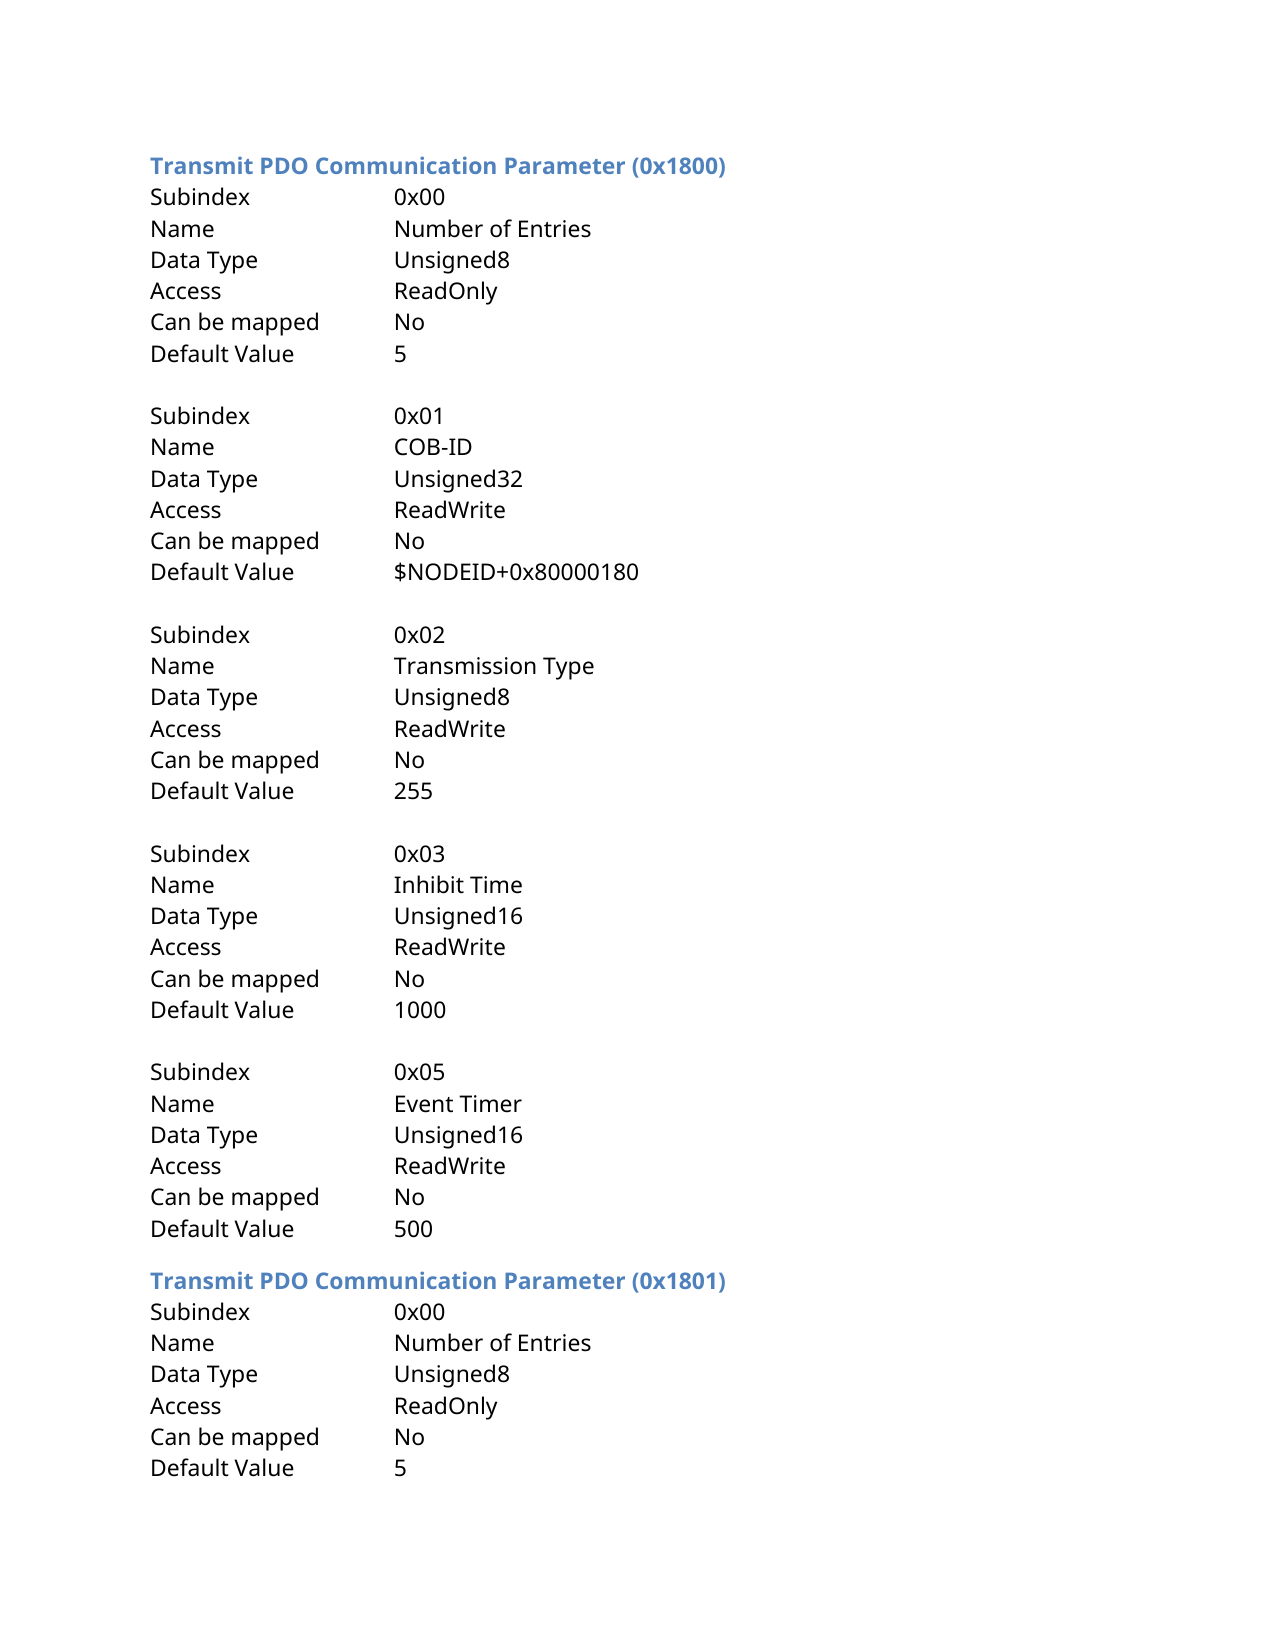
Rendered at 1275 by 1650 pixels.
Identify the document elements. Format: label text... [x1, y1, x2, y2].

table_cell 500 [383, 1213, 1114, 1244]
subtitle Transmit PDO Communication Parameter (0x1801) [150, 1264, 1125, 1296]
table_header Subindex [139, 1296, 382, 1327]
table_cell Can be mapped [139, 744, 382, 775]
table_cell Default Value [139, 338, 382, 369]
table_cell Default Value [139, 556, 382, 587]
table_header 0x00 [383, 181, 1114, 212]
table_cell Number of Entries [383, 1327, 1114, 1358]
table_header Subindex [139, 619, 382, 650]
table_cell Unsigned8 [383, 244, 1114, 275]
table_cell Name [139, 431, 382, 462]
table_cell Can be mapped [139, 963, 382, 994]
table_cell No [383, 963, 1114, 994]
table_cell Data Type [139, 681, 382, 712]
table_cell Transmission Type [383, 650, 1114, 681]
table_cell Default Value [139, 994, 382, 1025]
table_cell ReadWrite [383, 494, 1114, 525]
table_cell Data Type [139, 463, 382, 494]
table_cell Data Type [139, 1358, 382, 1389]
table_cell 255 [383, 775, 1114, 806]
table_header 0x01 [383, 400, 1114, 431]
table_cell Default Value [139, 1213, 382, 1244]
table_cell Name [139, 650, 382, 681]
table_cell Unsigned8 [383, 681, 1114, 712]
table_cell ReadWrite [383, 713, 1114, 744]
table_header 0x02 [383, 619, 1114, 650]
table_cell Can be mapped [139, 1421, 382, 1452]
table_cell Access [139, 713, 382, 744]
table_cell 1000 [383, 994, 1114, 1025]
table_cell Can be mapped [139, 525, 382, 556]
table_cell ReadOnly [383, 275, 1114, 306]
table_cell No [383, 525, 1114, 556]
table_cell Name [139, 213, 382, 244]
table_cell Inhibit Time [383, 869, 1114, 900]
table_cell Access [139, 931, 382, 962]
table_cell Name [139, 869, 382, 900]
table_cell Can be mapped [139, 306, 382, 337]
table_cell COB-ID [383, 431, 1114, 462]
table_cell 5 [383, 1452, 1114, 1483]
table_cell Access [139, 1390, 382, 1421]
table_cell Unsigned16 [383, 900, 1114, 931]
table_cell No [383, 1181, 1114, 1212]
table_cell Access [139, 494, 382, 525]
table_cell Name [139, 1327, 382, 1358]
table_cell Unsigned32 [383, 463, 1114, 494]
table_cell ReadWrite [383, 931, 1114, 962]
table_cell No [383, 1421, 1114, 1452]
table_header Subindex [139, 400, 382, 431]
table_cell Number of Entries [383, 213, 1114, 244]
table_cell Event Timer [383, 1088, 1114, 1119]
table_header Subindex [139, 838, 382, 869]
table_cell $NODEID+0x80000180 [383, 556, 1114, 587]
table_cell Unsigned16 [383, 1119, 1114, 1150]
table_cell Data Type [139, 900, 382, 931]
table_cell Can be mapped [139, 1181, 382, 1212]
table_cell Data Type [139, 1119, 382, 1150]
table_cell No [383, 306, 1114, 337]
table_cell Default Value [139, 1452, 382, 1483]
subtitle Transmit PDO Communication Parameter (0x1800) [150, 150, 1125, 181]
table_cell Access [139, 1150, 382, 1181]
table_cell Data Type [139, 244, 382, 275]
table_header Subindex [139, 181, 382, 212]
table_cell Default Value [139, 775, 382, 806]
table_cell ReadOnly [383, 1390, 1114, 1421]
table_cell Access [139, 275, 382, 306]
table_cell Name [139, 1088, 382, 1119]
table_header 0x00 [383, 1296, 1114, 1327]
table_header 0x03 [383, 838, 1114, 869]
table_header Subindex [139, 1056, 382, 1087]
table_cell No [383, 744, 1114, 775]
table_cell 5 [383, 338, 1114, 369]
table_header 0x05 [383, 1056, 1114, 1087]
table_cell ReadWrite [383, 1150, 1114, 1181]
table_cell Unsigned8 [383, 1358, 1114, 1389]
